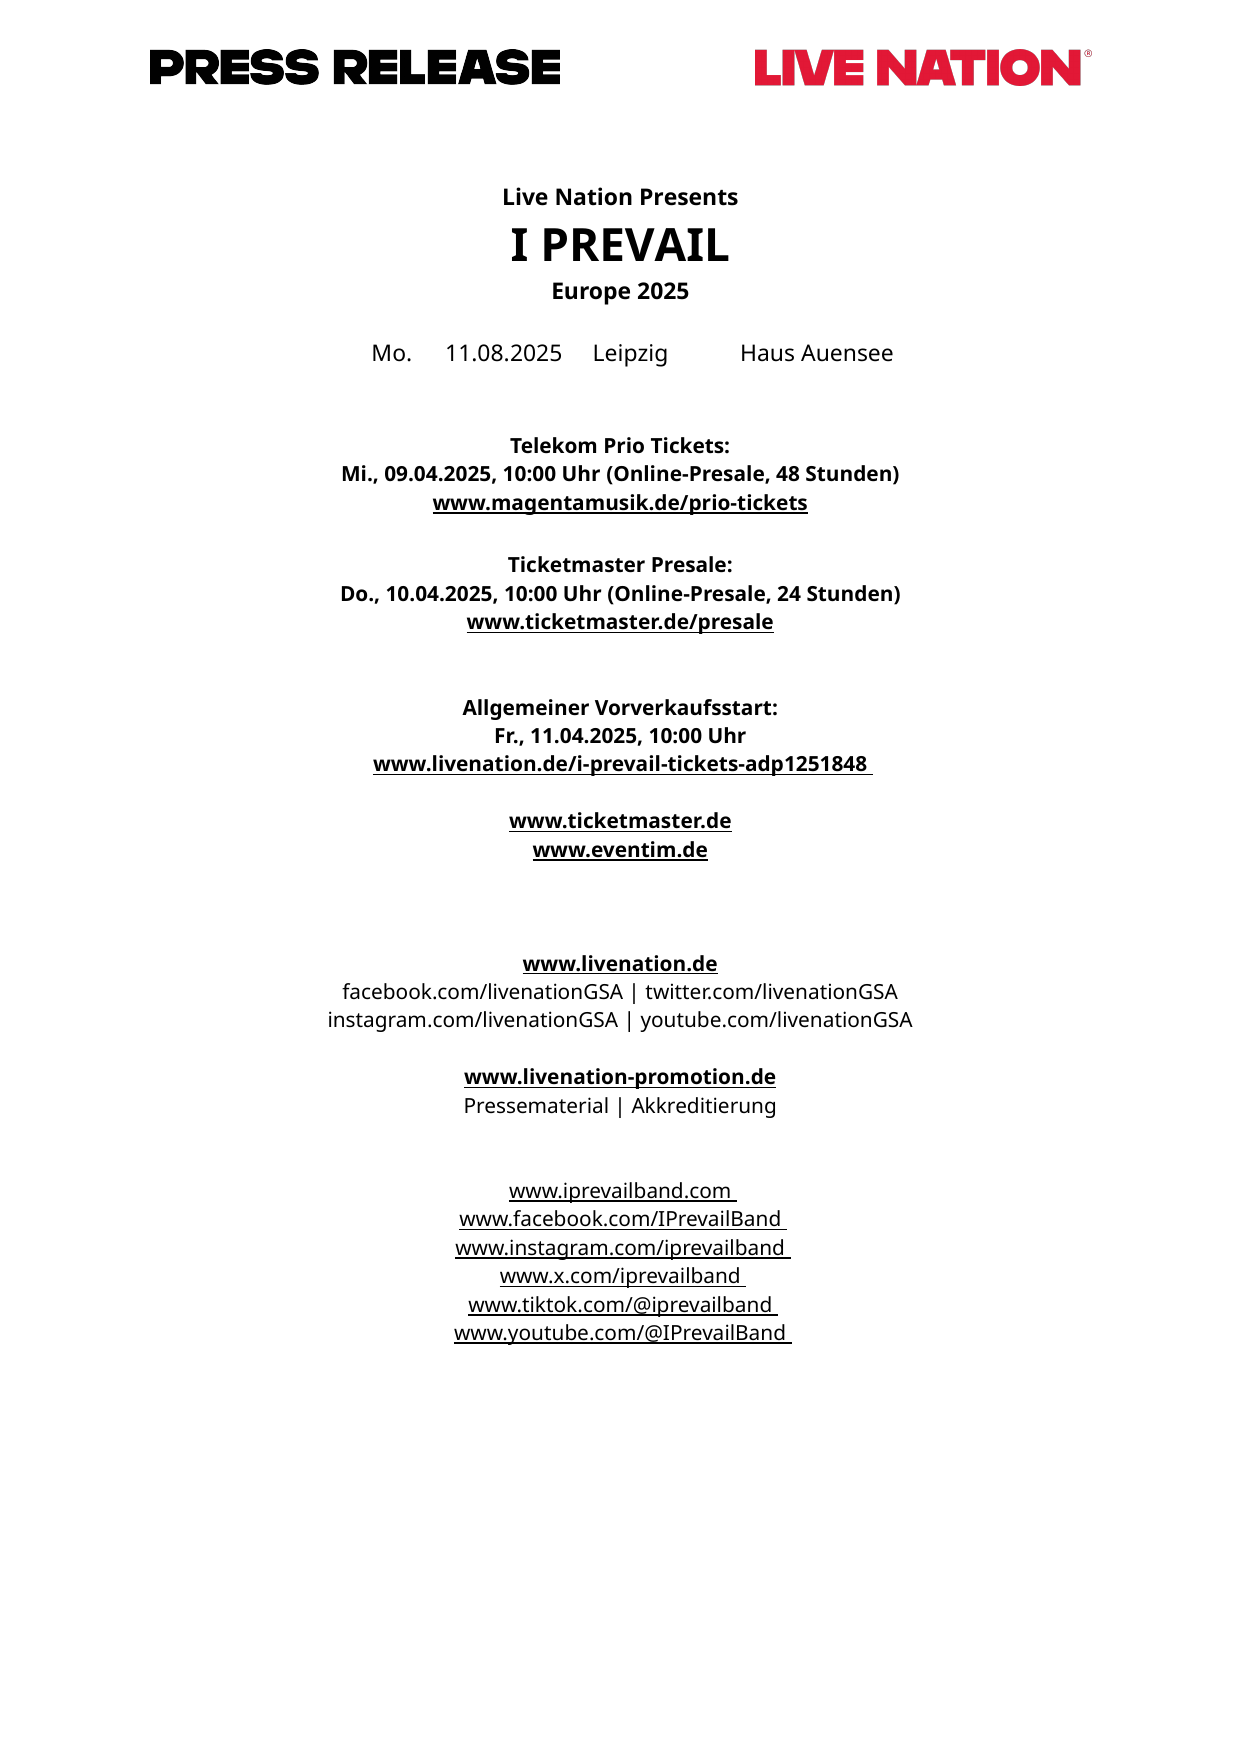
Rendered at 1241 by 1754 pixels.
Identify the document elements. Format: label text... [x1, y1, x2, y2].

text instagram.com/livenationGSA | youtube.com/livenationGSA [150, 1006, 1090, 1034]
text www.facebook.com/IPrevailBand [150, 1204, 1090, 1233]
picture [150, 49, 560, 85]
text Live Nation Presents [150, 181, 1090, 212]
text www.livenation-promotion.de [150, 1062, 1090, 1091]
picture [755, 49, 1092, 86]
text Europe 2025 [150, 275, 1090, 306]
text Do., 10.04.2025, 10:00 Uhr (Online-Presale, 24 Stunden) [150, 579, 1090, 607]
text Mo. 11.08.2025 Leipzig Haus Auensee [297, 337, 1090, 369]
text www.iprevailband.com [150, 1176, 1090, 1204]
text Fr., 11.04.2025, 10:00 Uhr [150, 721, 1090, 749]
subtitle Telekom Prio Tickets: [150, 431, 1090, 459]
text Ticketmaster Presale: [150, 551, 1090, 579]
subtitle Allgemeiner Vorverkaufsstart: [150, 693, 1090, 721]
text www.livenation.de/i-prevail-tickets-adp1251848 [150, 749, 1090, 778]
text www.ticketmaster.de www.eventim.de [150, 806, 1090, 863]
text www.livenation.de facebook.com/livenationGSA | twitter.com/livenationGSA [150, 949, 1090, 1006]
text I PREVAIL [150, 212, 1090, 275]
text www.youtube.com/@IPrevailBand [150, 1318, 1090, 1347]
text www.x.com/iprevailband [150, 1261, 1090, 1290]
text www.tiktok.com/@iprevailband [150, 1290, 1090, 1318]
text Pressematerial | Akkreditierung [150, 1091, 1090, 1119]
text Mi., 09.04.2025, 10:00 Uhr (Online-Presale, 48 Stunden) www.magentamusik.de/prio-tickets [150, 459, 1090, 516]
subtitle www.ticketmaster.de/presale [150, 607, 1090, 636]
text www.instagram.com/iprevailband [150, 1233, 1090, 1261]
